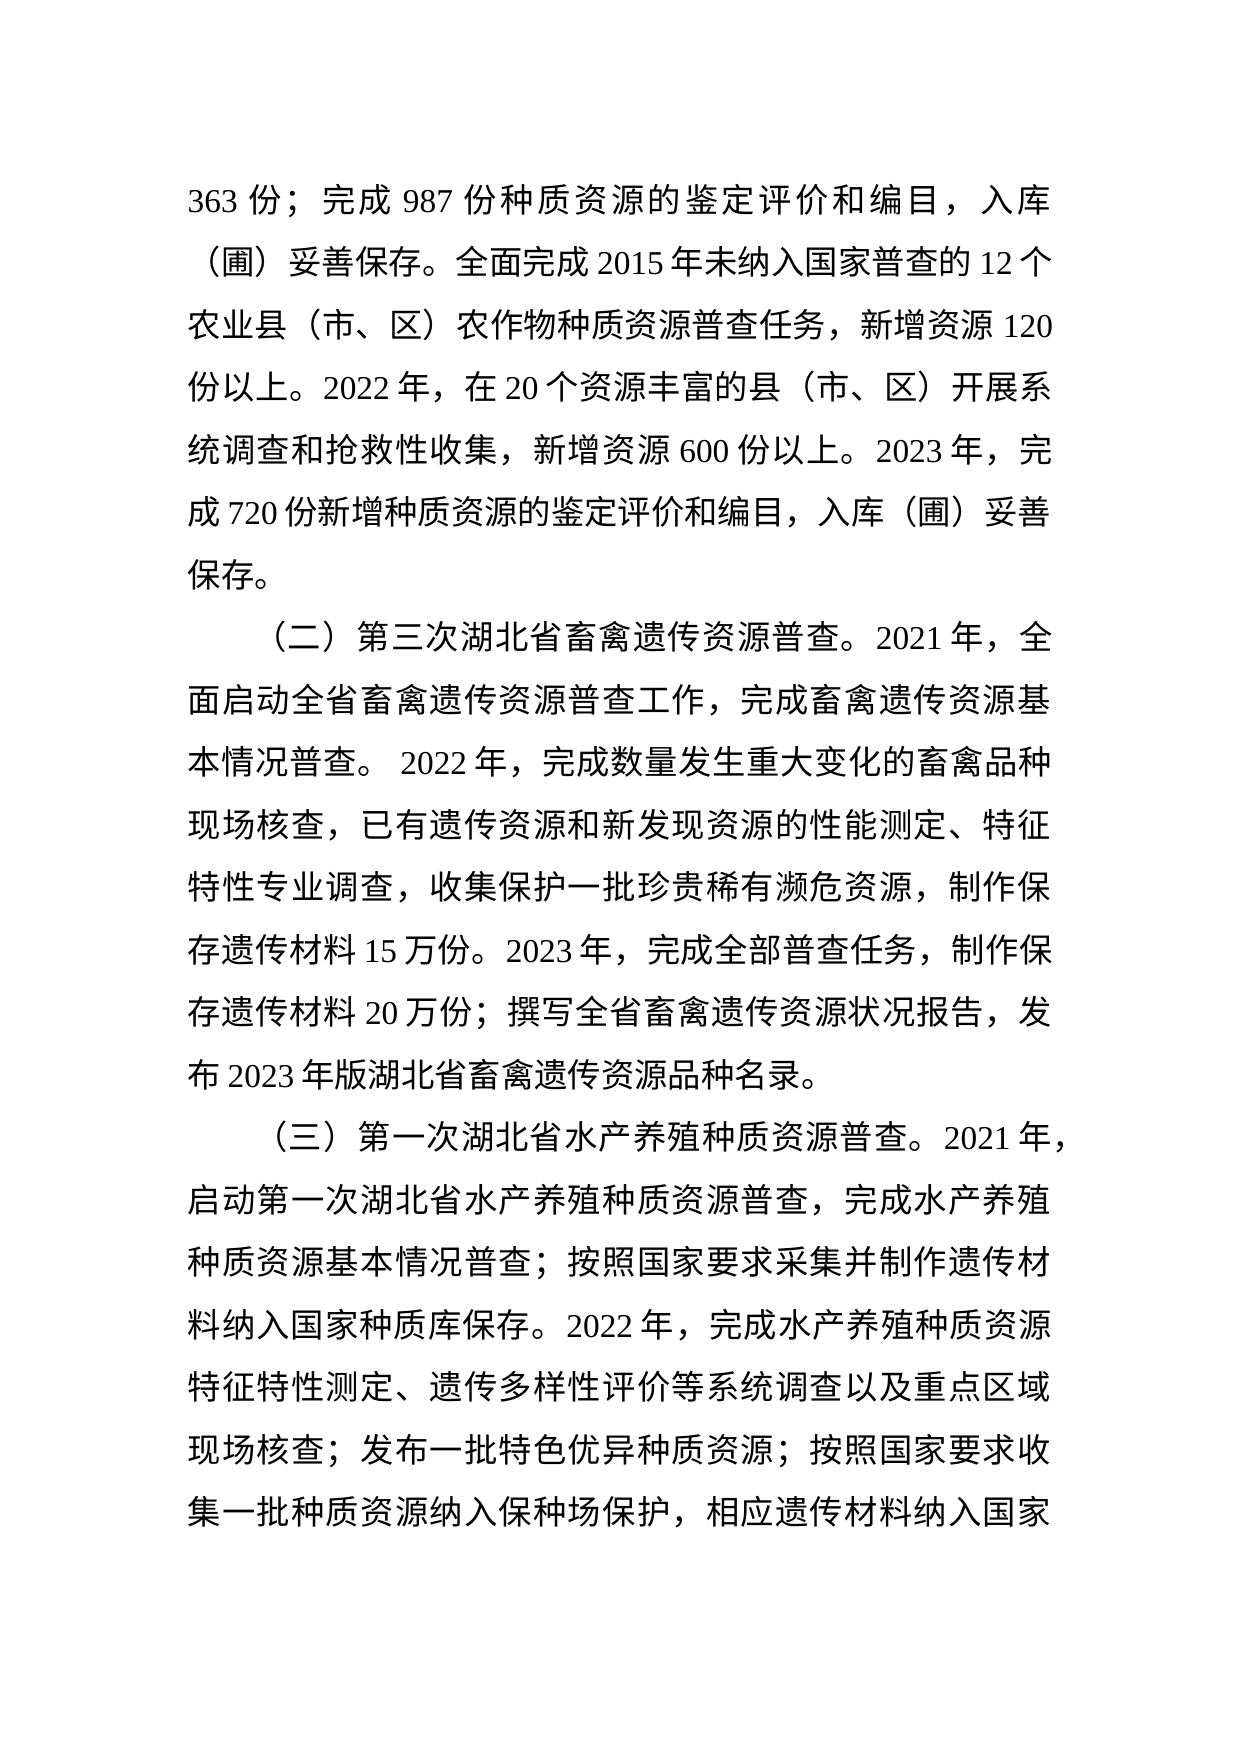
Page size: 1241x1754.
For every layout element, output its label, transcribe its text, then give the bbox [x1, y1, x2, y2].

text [187, 162, 1053, 599]
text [187, 1099, 1053, 1537]
text （二）第三次湖北省畜禽遗传资源普查。2021年，全面启动全省畜禽遗传资源普查工作，完成畜禽遗传资源基本情况普查。 2022年，完成数量发生重大变化的畜禽品种现场核查，已有遗传资源和新发现资源的性能测定、特征特性专业调查，收集保护一批珍贵稀有濒危资源，制作保存遗传材料15万份。2023年，完成全部普查任务，制作保存遗传材料20万份；撰写全省畜禽遗传资源状况报告，发布2023年版湖北省畜禽遗传资源品种名录。 [187, 599, 1053, 1099]
